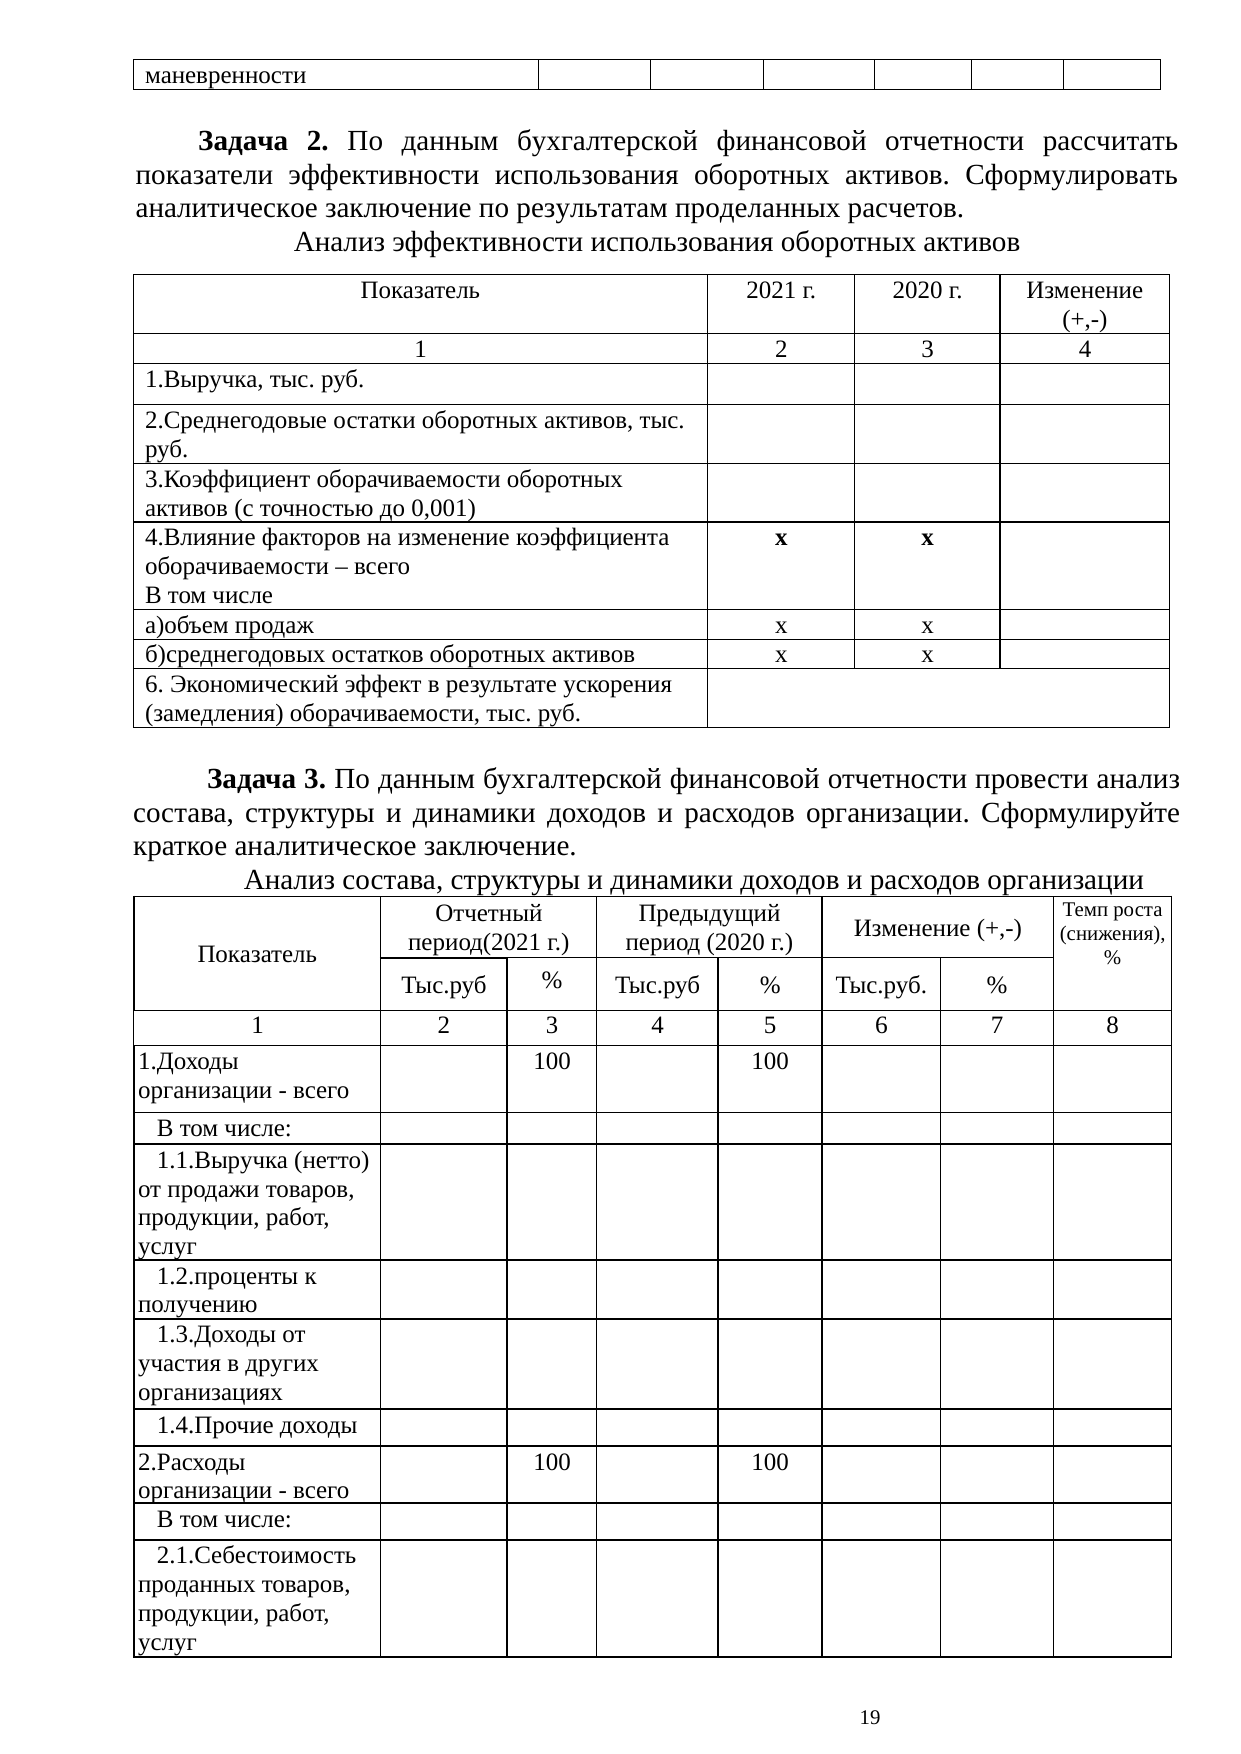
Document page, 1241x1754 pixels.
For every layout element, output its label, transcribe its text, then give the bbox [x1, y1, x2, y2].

table_cell [764, 60, 874, 89]
table_cell 3.Коэффициент оборачиваемости оборотных активов (с точностью до 0,001) [134, 464, 707, 521]
text Задача 3. По данным бухгалтерской финансовой отчетности провести анализ состава, структуры и динамики доходов и расходов организации. Сформулируйте краткое аналитическое заключение. [133, 761, 1181, 862]
table_cell [597, 1410, 717, 1445]
table_cell [941, 1410, 1053, 1445]
table_cell В том числе: [135, 1113, 380, 1143]
table_cell [597, 1145, 717, 1259]
table_cell [508, 1113, 596, 1143]
table_cell [1054, 1113, 1171, 1143]
table_cell 1.Доходы организации - всего [135, 1046, 380, 1112]
table_cell [508, 1320, 596, 1408]
table_cell 6. Экономический эффект в результате ускорения (замедления) оборачиваемости, тыс. руб. [134, 669, 707, 727]
table_cell 1 [134, 334, 707, 363]
table_cell [597, 1320, 717, 1408]
table_cell 8 [1054, 1011, 1171, 1045]
table_cell 4.Влияние факторов на изменение коэффициента оборачиваемости – всего В том числе [134, 523, 707, 609]
table_cell Тыс.руб [597, 958, 717, 1009]
table_cell 6 [823, 1011, 940, 1045]
table_cell [719, 1410, 821, 1445]
table_cell [1001, 364, 1169, 404]
table_cell [381, 1113, 506, 1143]
table_cell [941, 1261, 1053, 1318]
table_cell 100 [508, 1046, 596, 1112]
table_cell [1001, 640, 1169, 668]
table_cell х [708, 523, 854, 609]
table_cell [539, 60, 650, 89]
table_header Показатель [135, 897, 380, 1009]
table_cell [508, 1541, 596, 1656]
table_cell [972, 60, 1063, 89]
table_cell [823, 1447, 940, 1502]
table_header Предыдущий период (2020 г.) [597, 897, 821, 957]
table_cell [1054, 1541, 1171, 1656]
table_cell 1.2.проценты к получению [135, 1261, 380, 1318]
table_cell [381, 1261, 506, 1318]
table_cell [597, 1504, 717, 1539]
table_cell [381, 1447, 506, 1502]
table_cell [875, 60, 971, 89]
table_cell 4 [1001, 334, 1169, 363]
table_cell [381, 1320, 506, 1408]
table_cell [1054, 1000, 1171, 1009]
table_cell х [855, 640, 999, 668]
table_cell [941, 1541, 1053, 1656]
table_cell % [508, 958, 596, 1000]
table_cell [823, 1113, 940, 1143]
table_cell [823, 1504, 940, 1539]
table_cell [719, 1504, 821, 1539]
table_cell х [855, 523, 999, 609]
table_cell [381, 1504, 506, 1539]
table_cell [719, 1261, 821, 1318]
table_cell [1001, 523, 1169, 609]
table_cell [823, 1410, 940, 1445]
table_cell [597, 1447, 717, 1502]
table_cell % [941, 958, 1053, 1009]
table_cell [823, 1046, 940, 1112]
table_cell [823, 1145, 940, 1259]
table_cell [719, 1541, 821, 1656]
table_cell [1054, 1447, 1171, 1502]
table_cell [381, 1046, 506, 1112]
table_header Темп роста (снижения), % [1054, 897, 1171, 1000]
table_cell [941, 1145, 1053, 1259]
table_header Показатель [134, 275, 707, 333]
table_cell [941, 1113, 1053, 1143]
table_cell В том числе: [135, 1504, 380, 1539]
table_cell [719, 1320, 821, 1408]
table_cell [1054, 1320, 1171, 1408]
table_cell [508, 1504, 596, 1539]
text Анализ состава, структуры и динамики доходов и расходов организации [133, 862, 1181, 896]
table_cell 7 [941, 1011, 1053, 1045]
text Анализ эффективности использования оборотных активов [133, 224, 1181, 258]
table_cell 1.1.Выручка (нетто) от продажи товаров, продукции, работ, услуг [135, 1145, 380, 1259]
table_cell 4 [597, 1011, 717, 1045]
table_cell [597, 1261, 717, 1318]
table_header 2021 г. [708, 275, 854, 333]
table_cell 100 [508, 1447, 596, 1502]
table_cell [651, 60, 763, 89]
table_cell Тыс.руб. [823, 958, 940, 1009]
table_cell 1.3.Доходы от участия в других организациях [135, 1320, 380, 1408]
table_cell 2 [708, 334, 854, 363]
table_cell 100 [719, 1447, 821, 1502]
table_cell [508, 1410, 596, 1445]
table_cell 2.1.Себестоимость проданных товаров, продукции, работ, услуг [135, 1541, 380, 1656]
table_cell % [719, 958, 821, 1009]
table_cell [719, 1145, 821, 1259]
table_cell [1001, 610, 1169, 638]
table_cell 100 [719, 1046, 821, 1112]
table_cell [381, 1541, 506, 1656]
table_cell [855, 364, 999, 404]
table_cell [1054, 1261, 1171, 1318]
table_cell [597, 1541, 717, 1656]
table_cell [134, 60, 538, 89]
table_cell [381, 1410, 506, 1445]
table_cell 5 [719, 1011, 821, 1045]
table_cell [1001, 464, 1169, 521]
table_cell Тыс.руб [381, 959, 506, 1009]
table_cell х [708, 640, 854, 668]
table_cell 2.Расходы организации - всего [135, 1447, 380, 1502]
text Задача 2. По данным бухгалтерской финансовой отчетности рассчитать показатели эффективности использования оборотных активов. Сформулировать аналитическое заключение по результатам проделанных расчетов. [135, 123, 1179, 224]
table_cell [941, 1504, 1053, 1539]
table_cell х [708, 610, 854, 638]
table_cell [823, 1320, 940, 1408]
table_cell 1.4.Прочие доходы [135, 1410, 380, 1445]
table_cell [597, 1113, 717, 1143]
table_cell [941, 1447, 1053, 1502]
table_cell [1054, 1410, 1171, 1445]
table_header Изменение (+,-) [1001, 275, 1169, 333]
table_cell [708, 364, 854, 404]
table_cell [941, 1320, 1053, 1408]
table_cell 3 [508, 1011, 596, 1045]
table_header 2020 г. [855, 275, 999, 333]
table_cell [1064, 60, 1160, 89]
table_cell 3 [855, 334, 999, 363]
table_cell [1001, 405, 1169, 463]
table_cell 1.Выручка, тыс. руб. [134, 364, 707, 404]
table_cell а)объем продаж [134, 610, 707, 638]
table_header Отчетный период(2021 г.) [381, 897, 596, 957]
table_cell [823, 1261, 940, 1318]
table_cell [597, 1046, 717, 1112]
table_cell [508, 1145, 596, 1259]
table_cell х [855, 610, 999, 638]
table_cell [823, 1541, 940, 1656]
table_cell 2 [381, 1011, 506, 1045]
table_cell [708, 464, 854, 521]
table_cell 1 [134, 1011, 380, 1045]
table_cell [381, 1145, 506, 1259]
table_cell [1054, 1504, 1171, 1539]
table_cell б)среднегодовых остатков оборотных активов [134, 640, 707, 668]
table_cell [708, 669, 1169, 727]
table_cell [1054, 1046, 1171, 1112]
table_cell [708, 405, 854, 463]
table_cell [508, 1000, 596, 1009]
table_cell [855, 464, 999, 521]
table_cell [941, 1046, 1053, 1112]
table_cell [1054, 1145, 1171, 1259]
table_cell [719, 1113, 821, 1143]
table_cell [855, 405, 999, 463]
table_cell 2.Среднегодовые остатки оборотных активов, тыс. руб. [134, 405, 707, 463]
table_cell [508, 1261, 596, 1318]
table_header Изменение (+,-) [823, 897, 1053, 957]
